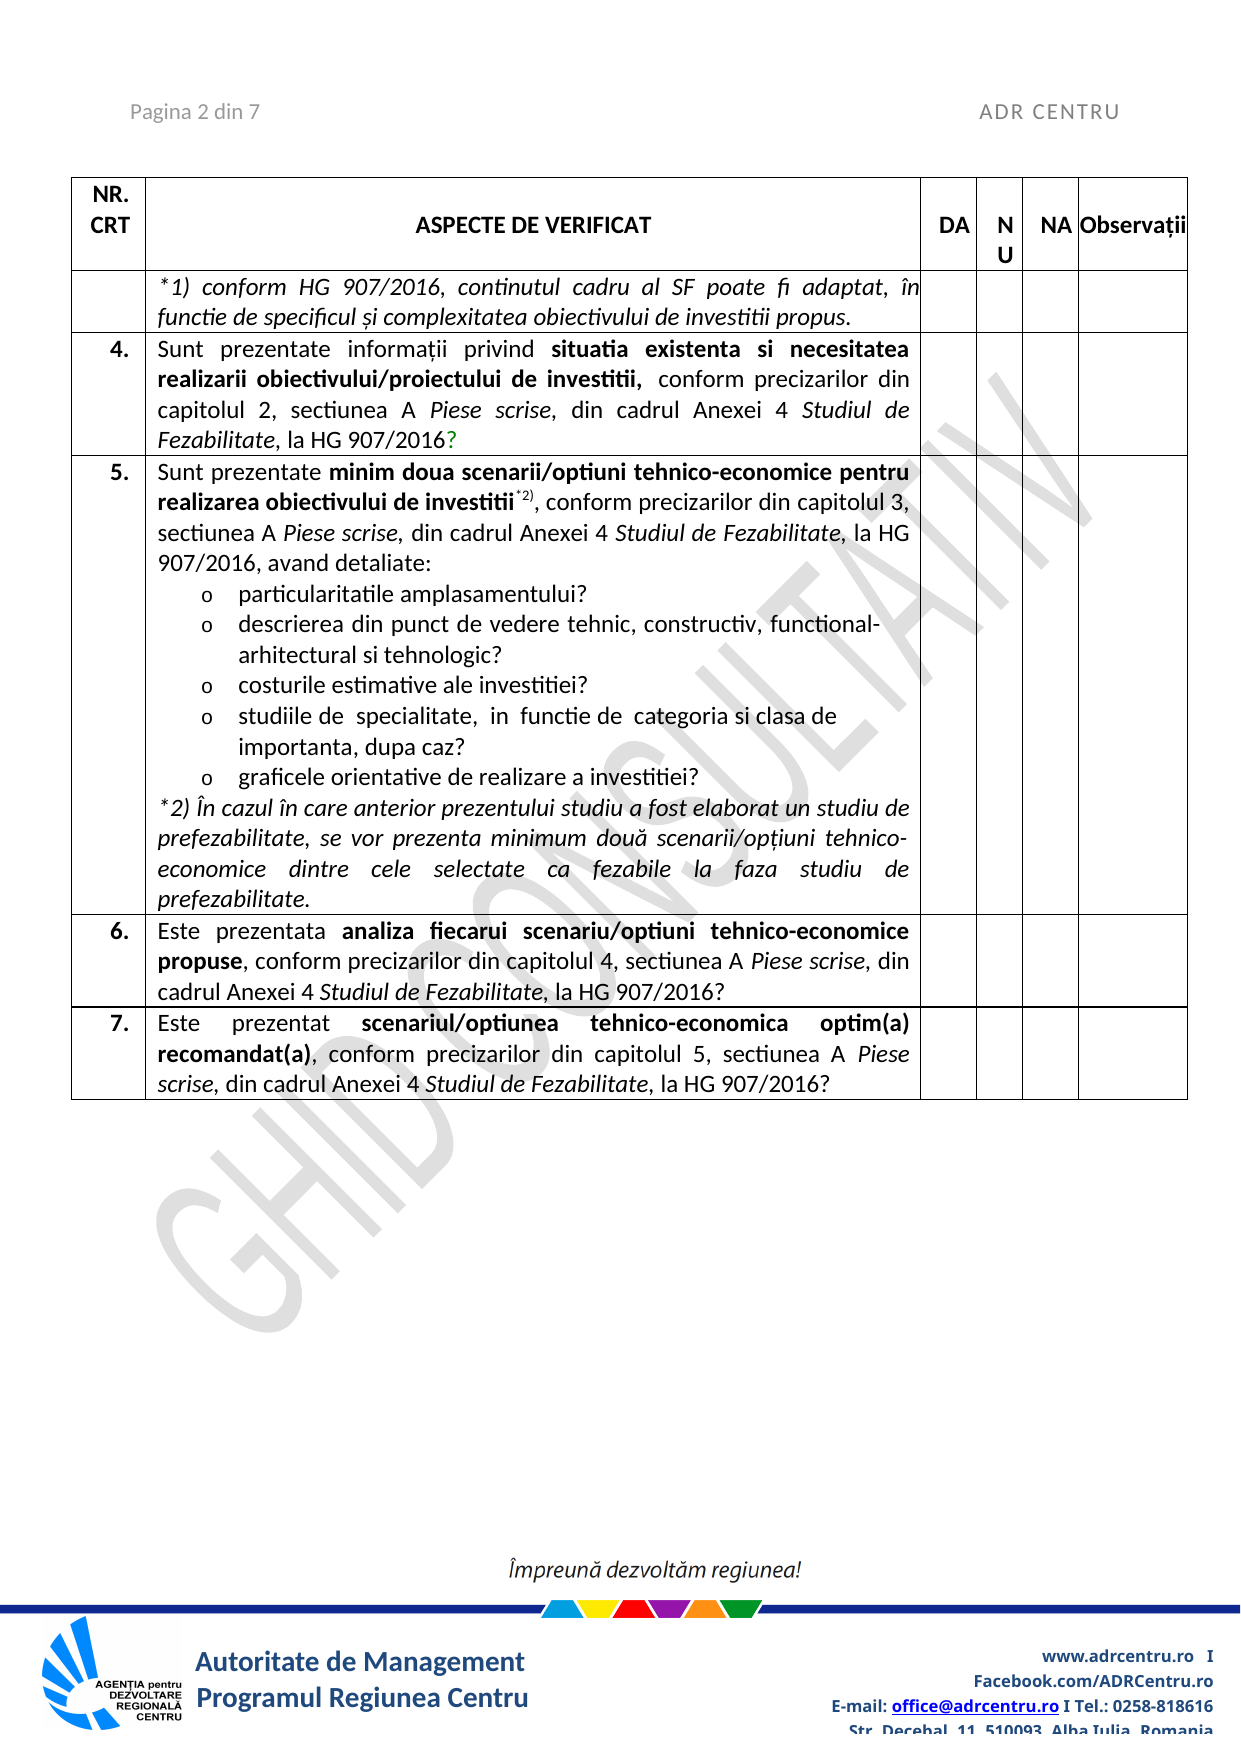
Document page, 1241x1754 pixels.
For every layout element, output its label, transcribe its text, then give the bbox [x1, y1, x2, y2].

table_cell [1079, 915, 1187, 1006]
table_cell [1023, 333, 1078, 455]
table_cell [1023, 271, 1078, 332]
table_cell [72, 271, 145, 332]
table_cell [977, 915, 1022, 1006]
table_cell [1079, 1008, 1187, 1099]
table_cell Sunt prezentate informații privind situatia existenta si necesitatea realizarii obiectivului/proiectului de investitii, conform precizarilor din capitolul 2, sectiunea A Piese scrise, din cadrul Anexei 4 Studiul de Fezabilitate, la HG 907/2016? [146, 333, 920, 455]
table_cell [1079, 456, 1187, 914]
table_cell [1023, 456, 1078, 914]
picture [574, 1600, 1241, 1618]
picture [495, 1556, 814, 1583]
table_header ASPECTE DE VERIFICAT [146, 178, 920, 270]
table_cell [921, 915, 976, 1006]
table_cell [921, 1008, 976, 1099]
table_header NA [1023, 178, 1078, 270]
picture [0, 1600, 550, 1730]
table_cell [72, 1008, 145, 1099]
table_cell [921, 271, 976, 332]
table_cell [977, 271, 1022, 332]
table_cell [921, 333, 976, 455]
table_cell [1023, 1008, 1078, 1099]
table_cell [72, 915, 145, 1006]
table_header Observații [1079, 178, 1187, 270]
table_cell [977, 333, 1022, 455]
table_cell [1079, 271, 1187, 332]
table_cell [1023, 915, 1078, 1006]
table_cell [977, 456, 1022, 914]
table_header DA [921, 178, 976, 270]
table_cell [921, 456, 976, 914]
table_cell [1079, 333, 1187, 455]
table_cell [977, 1008, 1022, 1099]
table_cell Este prezentata analiza fiecarui scenariu/optiuni tehnico-economice propuse, conform precizarilor din capitolul 4, sectiunea A Piese scrise, din cadrul Anexei 4 Studiul de Fezabilitate, la HG 907/2016? [146, 915, 920, 1006]
table_cell Este prezentat scenariul/optiunea tehnico-economica optim(a) recomandat(a), conform precizarilor din capitolul 5, sectiunea A Piese scrise, din cadrul Anexei 4 Studiul de Fezabilitate, la HG 907/2016? [146, 1008, 920, 1099]
table_header NR. CRT [72, 178, 145, 270]
table_cell [72, 456, 145, 914]
table_cell [72, 333, 145, 455]
table_header NU [977, 178, 1022, 270]
table_cell Sunt prezentate minim doua scenarii/optiuni tehnico-economice pentru realizarea obiectivului de investitii*2), conform precizarilor din capitolul 3, sectiunea A Piese scrise, din cadrul Anexei 4 Studiul de Fezabilitate, la HG 907/2016, avand detaliate: particularitatile amplasamentului? descrierea din punct de vedere tehnic, constructiv, functional- arhitectural si tehnologic? costurile estimative ale investitiei? studiile de specialitate, in functie de categoria si clasa de importanta, dupa caz? graficele orientative de realizare a investitiei? *2) În cazul în care anterior prezentului studiu a fost elaborat un studiu de prefezabilitate, se vor prezenta minimum două scenarii/opţiuni tehnico-economice dintre cele selectate ca fezabile la faza studiu de prefezabilitate. [146, 456, 920, 914]
